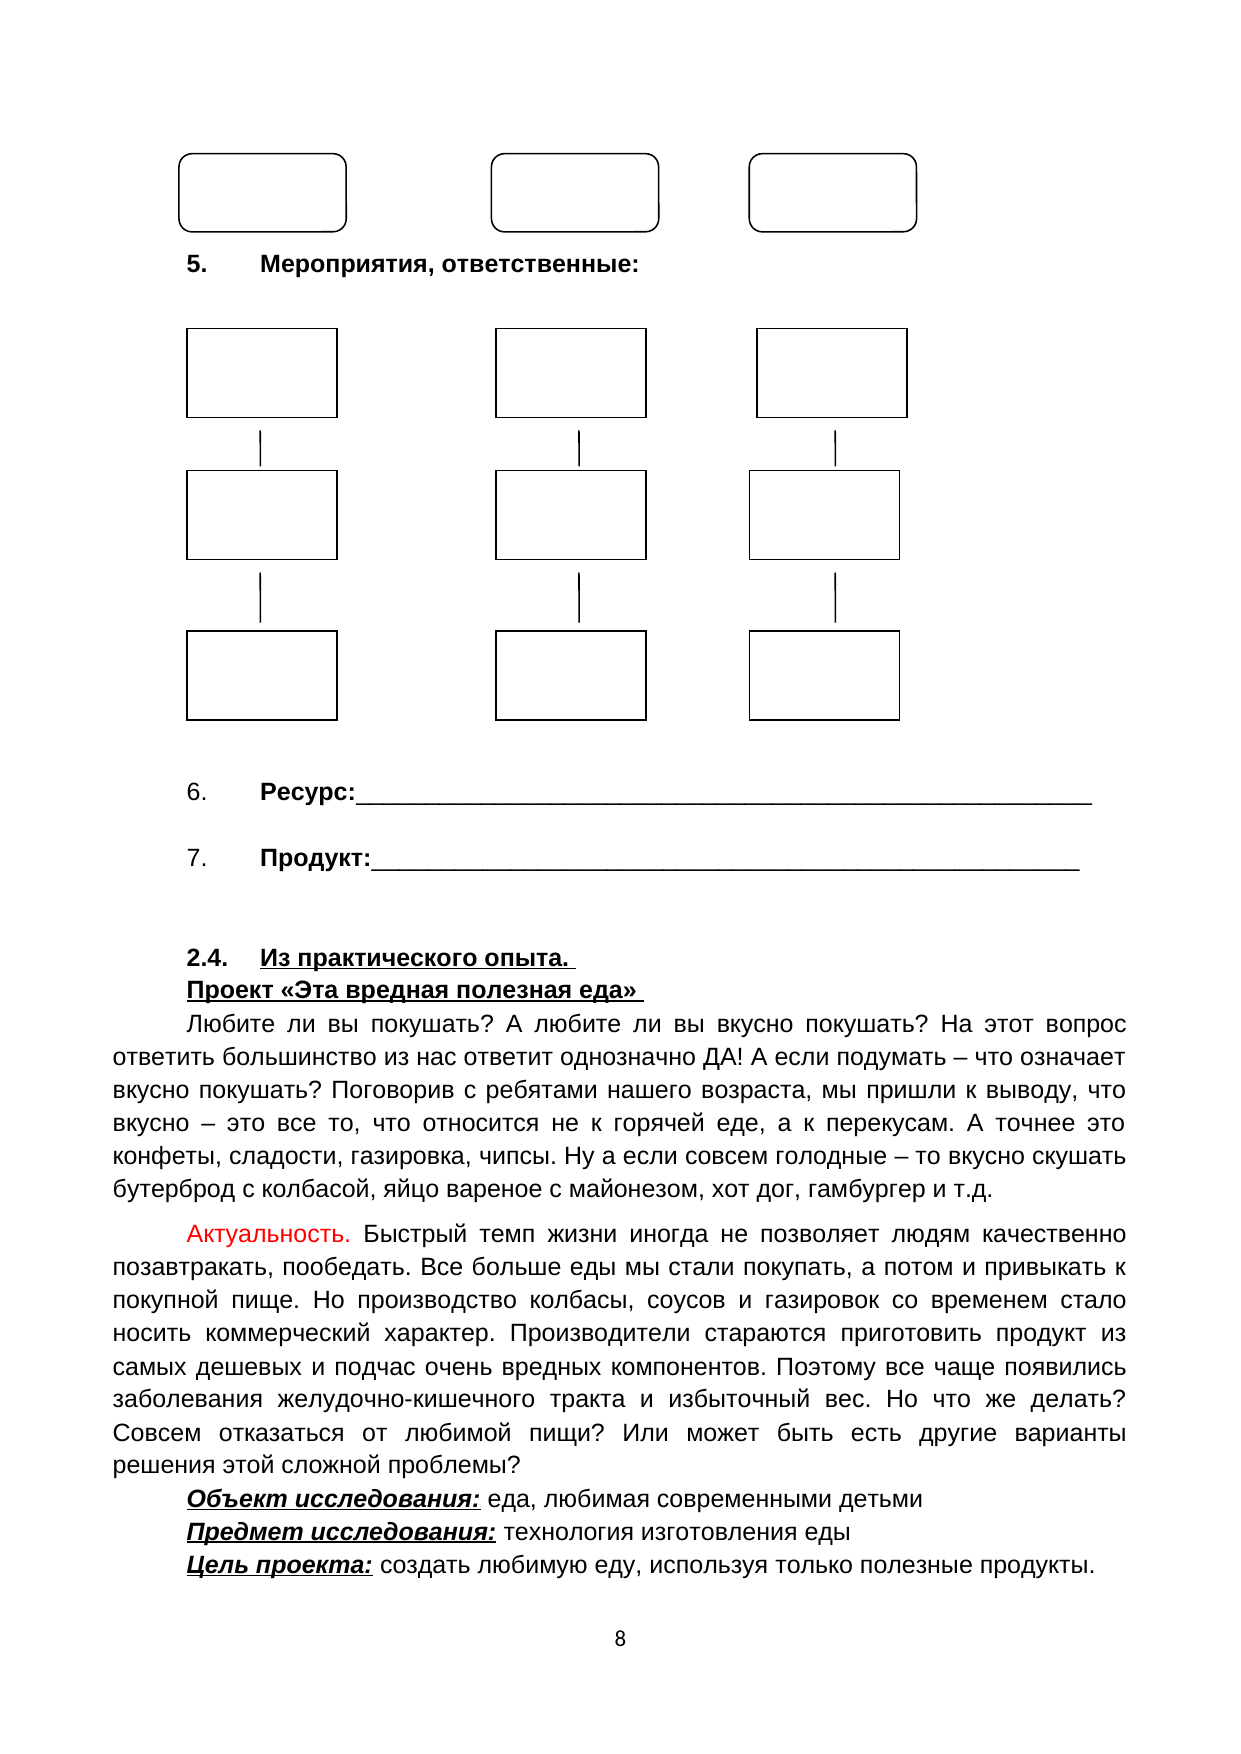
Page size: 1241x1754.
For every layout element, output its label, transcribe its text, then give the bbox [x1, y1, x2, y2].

text Любите ли вы покушать? А любите ли вы вкусно покушать? На этот вопрос ответить большинство из нас ответит однозначно ДА! А если подумать – что означает вкусно покушать? Поговорив с ребятами нашего возраста, мы пришли к выводу, что вкусно – это все то, что относится не к горячей еде, а к перекусам. А точнее это конфеты, сладости, газировка, чипсы. Ну а если совсем голодные – то вкусно скушать бутерброд с колбасой, яйцо вареное с майонезом, хот дог, гамбургер и т.д. [112, 1008, 1128, 1202]
text Актуальность. Быстрый темп жизни иногда не позволяет людям качественно позавтракать, пообедать. Все больше еды мы стали покупать, а потом и привыкать к покупной пище. Но производство колбасы, соусов и газировок со временем стало носить коммерческий характер. Производители стараются приготовить продукт из самых дешевых и подчас очень вредных компонентов. Поэтому все чаще появились заболевания желудочно-кишечного тракта и избыточный вес. Но что же делать? Совсем отказаться от любимой пищи? Или может быть есть другие варианты решения этой сложной проблемы? [112, 1219, 1128, 1479]
list Продукт:___________________________________________________ [112, 843, 1128, 872]
text Предмет исследования: технология изготовления еды [112, 1517, 1128, 1545]
text Объект исследования: еда, любимая современными детьми [112, 1483, 1128, 1512]
text Цель проекта: создать любимую еду, используя только полезные продукты. [112, 1549, 1128, 1578]
list Из практического опыта. [112, 942, 1128, 971]
list Проект «Эта вредная полезная еда» [112, 976, 1128, 1004]
list Мероприятия, ответственные: [112, 249, 1128, 278]
list Ресурс:_____________________________________________________ [112, 777, 1128, 806]
